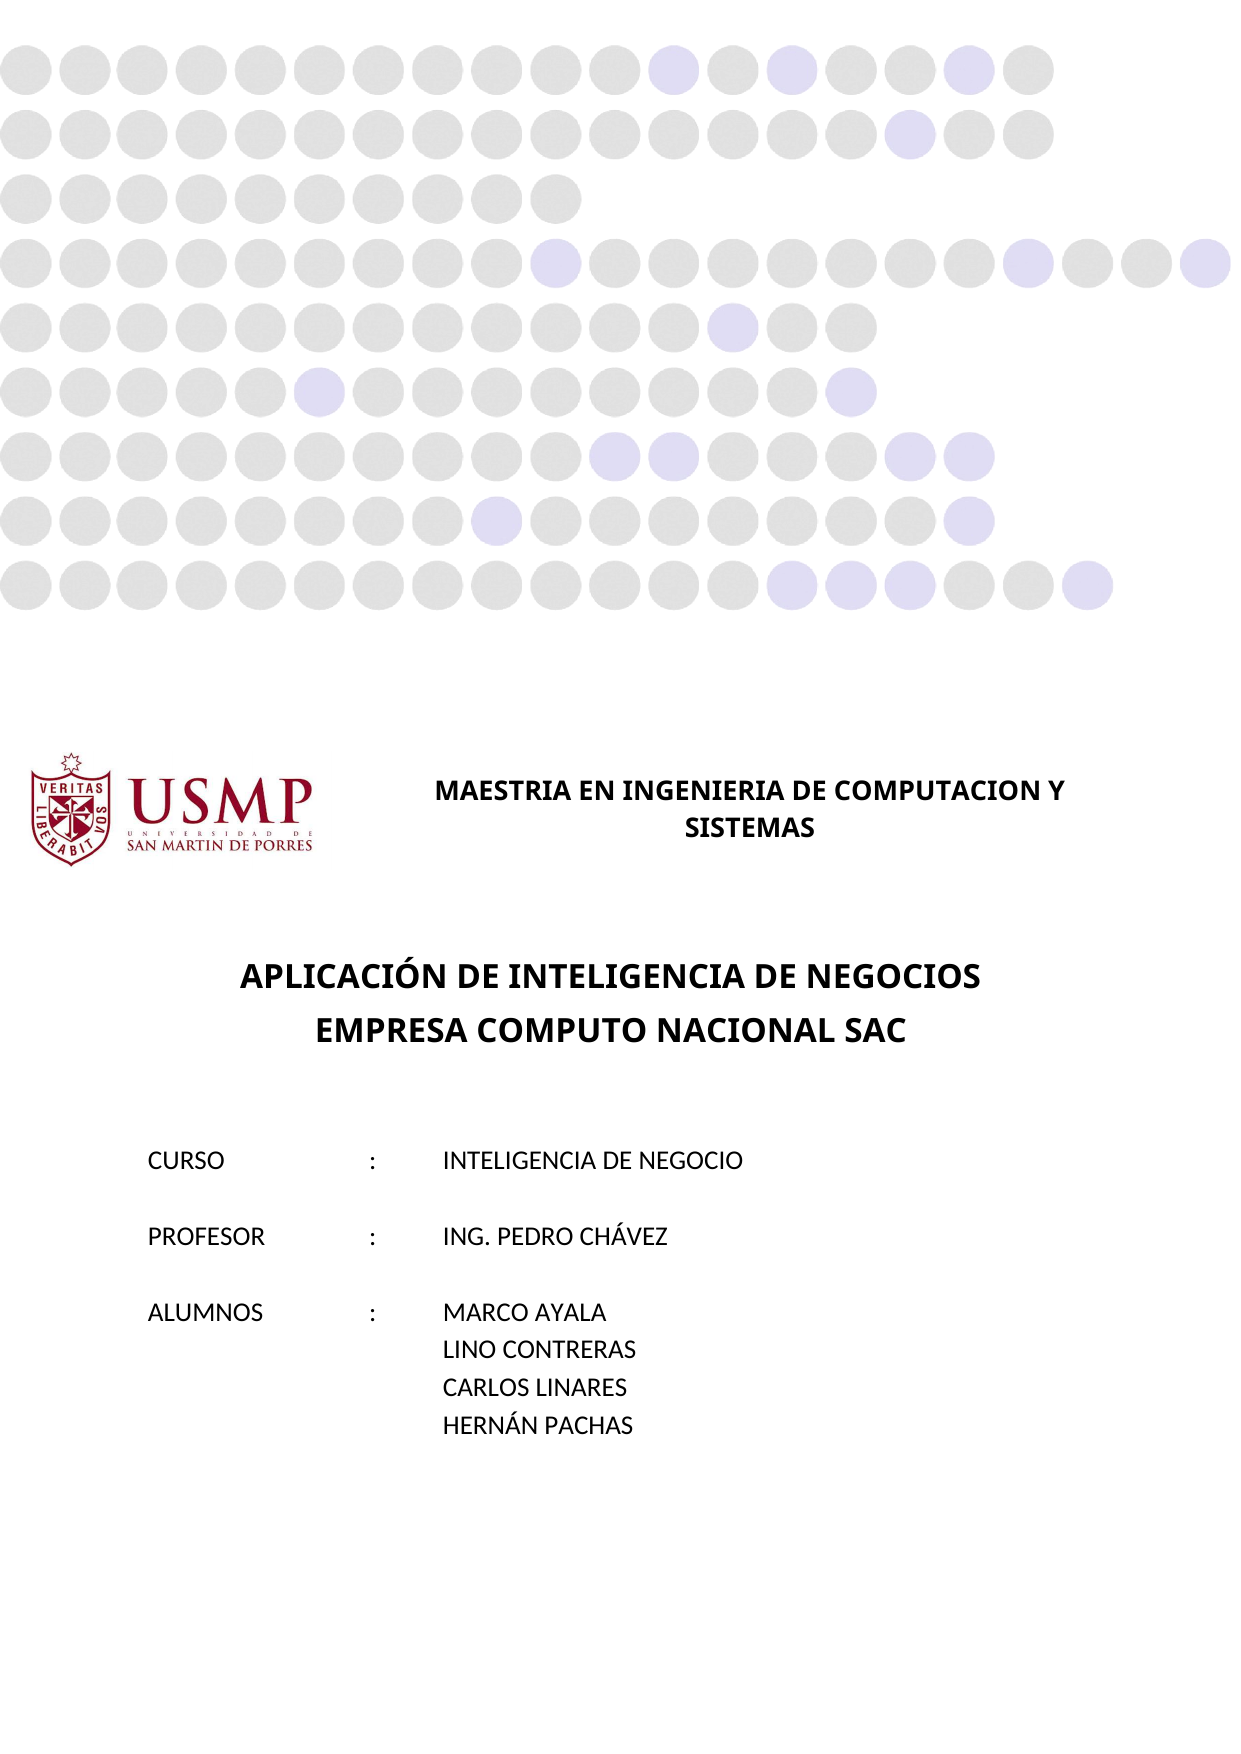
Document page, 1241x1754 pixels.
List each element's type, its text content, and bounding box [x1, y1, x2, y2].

text CARLOS LINARES [148, 1371, 1092, 1404]
picture [14, 751, 332, 870]
text PROFESOR : ING. PEDRO CHÁVEZ [148, 1219, 1092, 1252]
text CURSO : INTELIGENCIA DE NEGOCIO [148, 1143, 1092, 1176]
text ALUMNOS : MARCO AYALA [148, 1295, 1092, 1328]
text LINO CONTRERAS [148, 1333, 1092, 1366]
text HERNÁN PACHAS [148, 1408, 1092, 1442]
